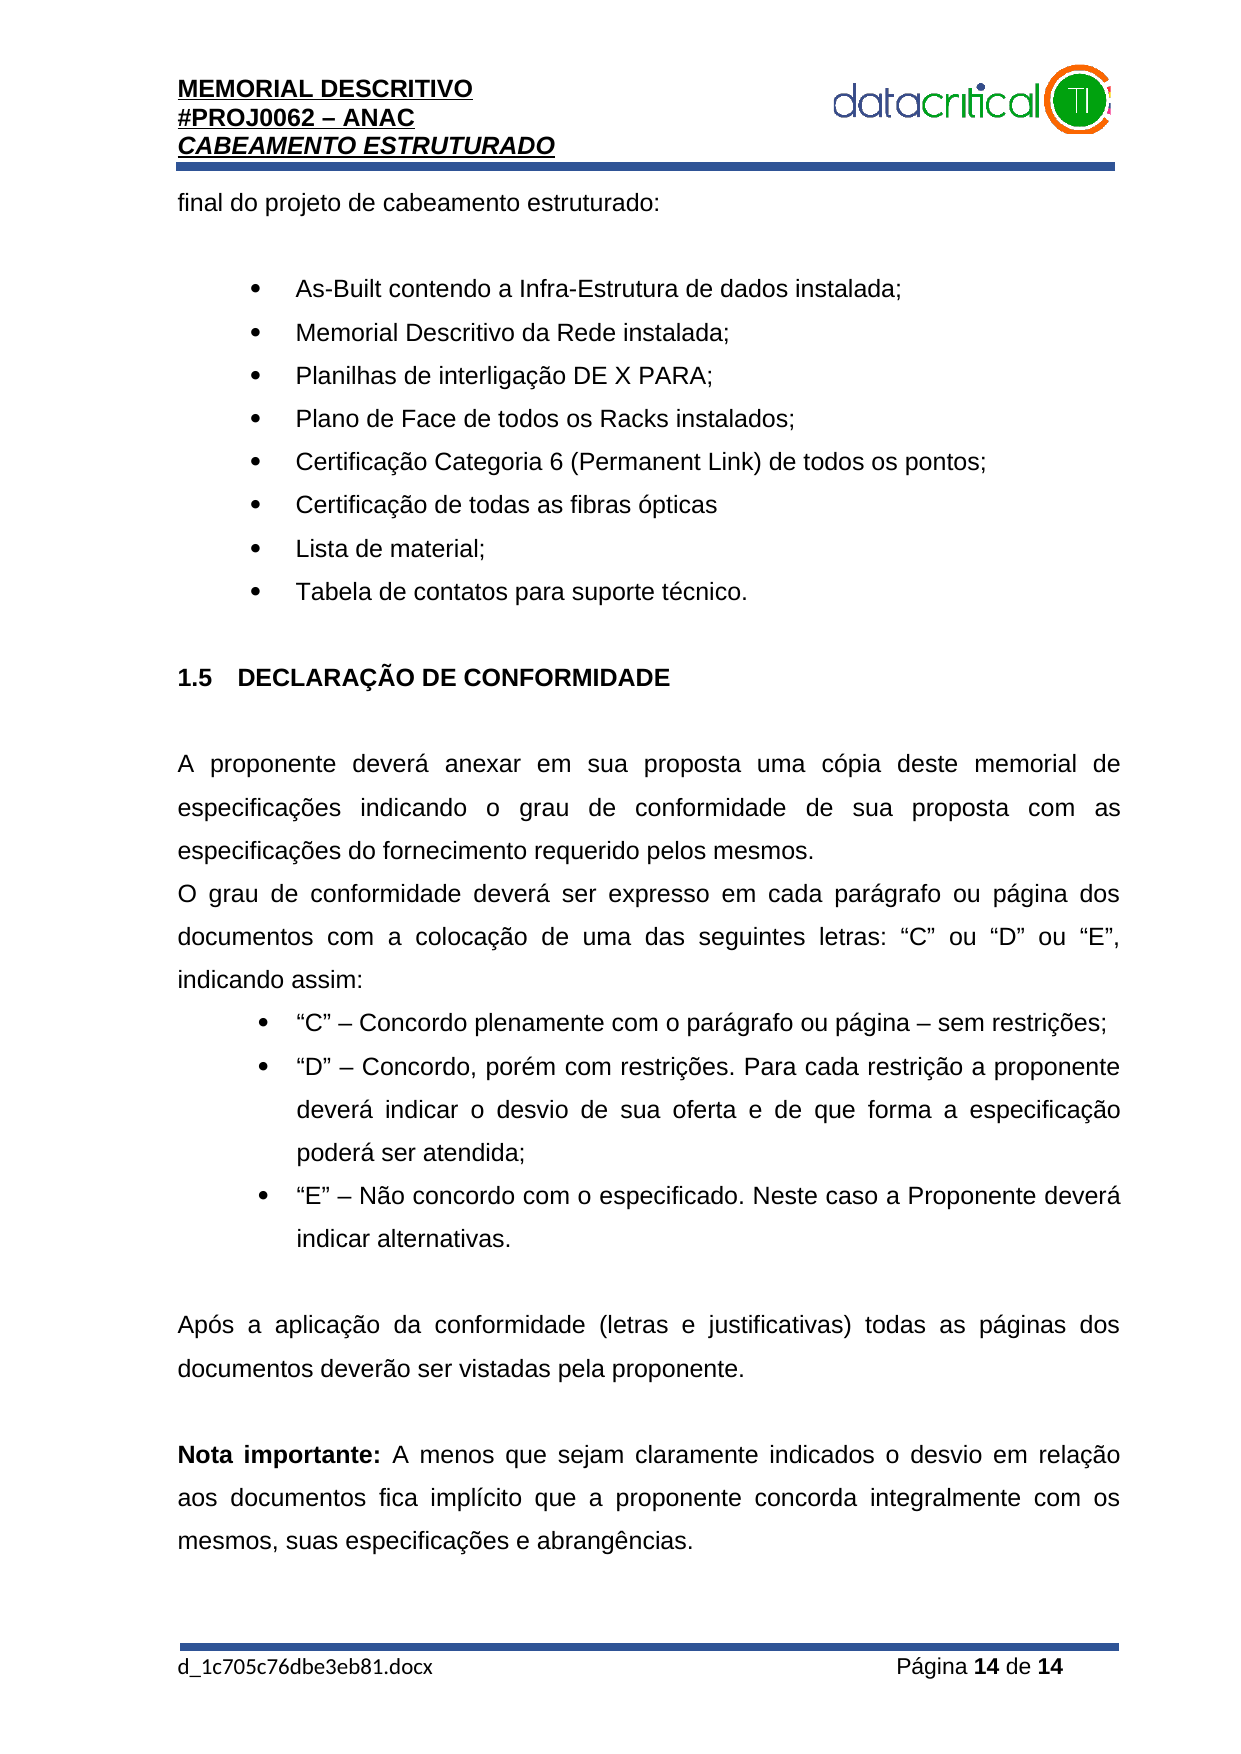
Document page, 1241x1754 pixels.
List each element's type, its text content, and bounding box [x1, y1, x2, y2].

list Memorial Descritivo da Rede instalada; [251, 317, 1122, 346]
list Certificação Categoria 6 (Permanent Link) de todos os pontos; [251, 447, 1122, 476]
text A proponente deverá anexar em sua proposta uma cópia deste memorial de especificações indicando o grau de conformidade de sua proposta com as especificações do fornecimento requerido pelos mesmos. [177, 749, 1122, 864]
list “E” – Não concordo com o especificado. Neste caso a Proponente deverá indicar alternativas. [259, 1181, 1122, 1253]
list Plano de Face de todos os Racks instalados; [251, 404, 1122, 433]
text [177, 188, 1122, 217]
list “C” – Concordo plenamente com o parágrafo ou página – sem restrições; [259, 1008, 1122, 1037]
list Planilhas de interligação DE X PARA; [251, 361, 1122, 389]
list Tabela de contatos para suporte técnico. [251, 577, 1122, 606]
list Lista de material; [251, 534, 1122, 562]
text Nota importante: A menos que sejam claramente indicados o desvio em relação aos documentos fica implícito que a proponente concorda integralmente com os mesmos, suas especificações e abrangências. [177, 1440, 1122, 1555]
list Certificação de todas as fibras ópticas [251, 490, 1122, 519]
text O grau de conformidade deverá ser expresso em cada parágrafo ou página dos documentos com a colocação de uma das seguintes letras: “C” ou “D” ou “E”, indicando assim: [177, 879, 1122, 994]
text Após a aplicação da conformidade (letras e justificativas) todas as páginas dos documentos deverão ser vistadas pela proponente. [177, 1310, 1122, 1382]
list As-Built contendo a Infra-Estrutura de dados instalada; [251, 274, 1122, 303]
picture [832, 64, 1111, 133]
list “D” – Concordo, porém com restrições. Para cada restrição a proponente deverá indicar o desvio de sua oferta e de que forma a especificação poderá ser atendida; [259, 1051, 1122, 1167]
subtitle DECLARAÇÃO DE CONFORMIDADE [177, 663, 1122, 692]
